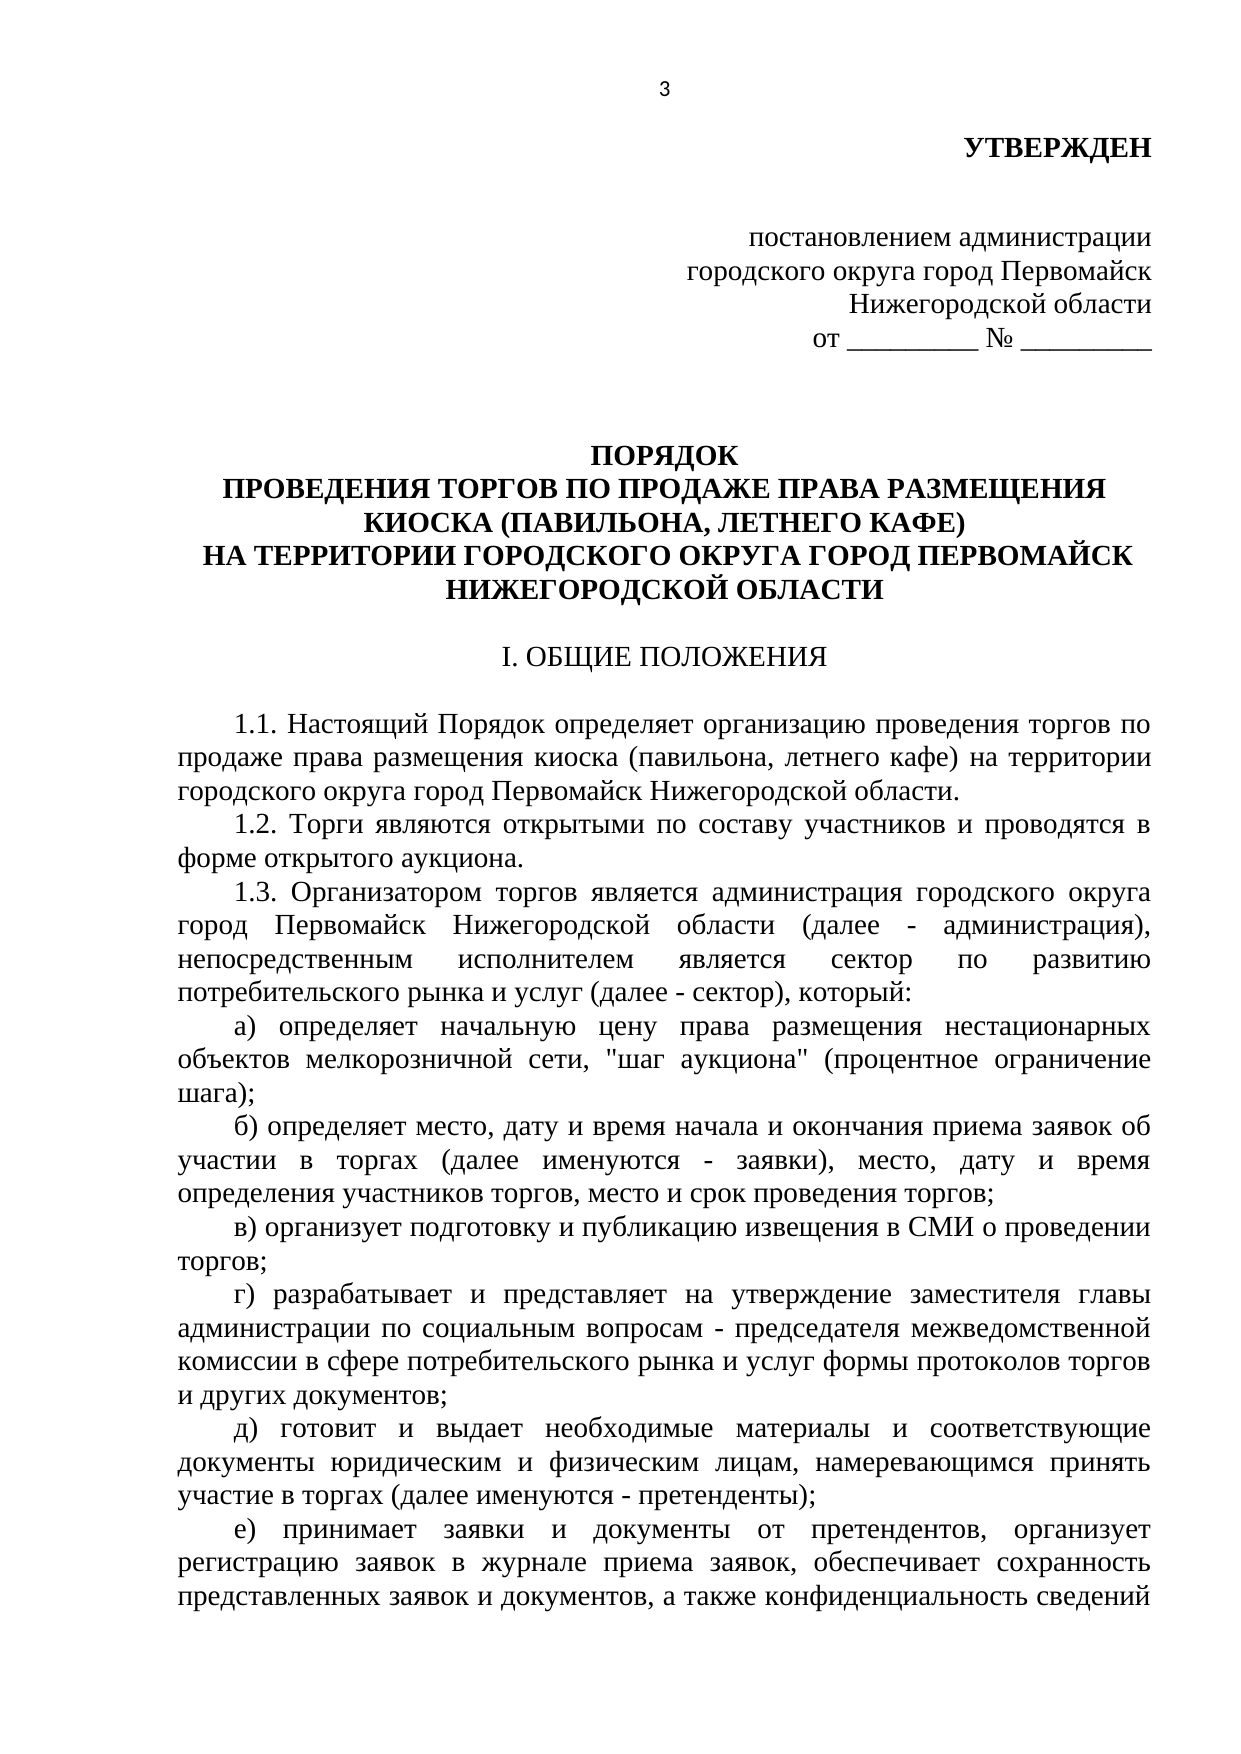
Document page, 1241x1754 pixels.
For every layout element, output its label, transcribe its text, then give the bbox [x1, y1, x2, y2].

text 1.1. Настоящий Порядок определяет организацию проведения торгов по продаже права размещения киоска (павильона, летнего кафе) на территории городского округа город Первомайск Нижегородской области. [177, 706, 1152, 807]
text УТВЕРЖДЕН [177, 130, 1152, 163]
title НА ТЕРРИТОРИИ ГОРОДСКОГО ОКРУГА ГОРОД ПЕРВОМАЙСК НИЖЕГОРОДСКОЙ ОБЛАСТИ [177, 538, 1152, 605]
text 1.3. Организатором торгов является администрация городского округа город Первомайск Нижегородской области (далее - администрация), непосредственным исполнителем является сектор по развитию потребительского рынка и услуг (далее - сектор), который: [177, 874, 1152, 1008]
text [177, 1511, 1152, 1612]
text КИОСКА (ПАВИЛЬОНА, ЛЕТНЕГО КАФЕ) [177, 505, 1152, 538]
text от _________ № _________ [177, 320, 1152, 353]
title ПОРЯДОК [177, 438, 1152, 471]
text б) определяет место, дату и время начала и окончания приема заявок об участии в торгах (далее именуются - заявки), место, дату и время определения участников торгов, место и срок проведения торгов; [177, 1108, 1152, 1209]
text постановлением администрации [177, 219, 1152, 253]
text а) определяет начальную цену права размещения нестационарных объектов мелкорозничной сети, "шаг аукциона" (процентное ограничение шага); [177, 1008, 1152, 1108]
text д) готовит и выдает необходимые материалы и соответствующие документы юридическим и физическим лицам, намеревающимся принять участие в торгах (далее именуются - претенденты); [177, 1410, 1152, 1511]
text Нижегородской области [177, 286, 1152, 320]
text 1.2. Торги являются открытыми по составу участников и проводятся в форме открытого аукциона. [177, 807, 1152, 874]
text I. ОБЩИЕ ПОЛОЖЕНИЯ [177, 639, 1152, 672]
text г) разрабатывает и представляет на утверждение заместителя главы администрации по социальным вопросам - председателя межведомственной комиссии в сфере потребительского рынка и услуг формы протоколов торгов и других документов; [177, 1276, 1152, 1410]
text городского округа город Первомайск [177, 253, 1152, 286]
title ПРОВЕДЕНИЯ ТОРГОВ ПО ПРОДАЖЕ ПРАВА РАЗМЕЩЕНИЯ [177, 471, 1152, 505]
text в) организует подготовку и публикацию извещения в СМИ о проведении торгов; [177, 1209, 1152, 1276]
